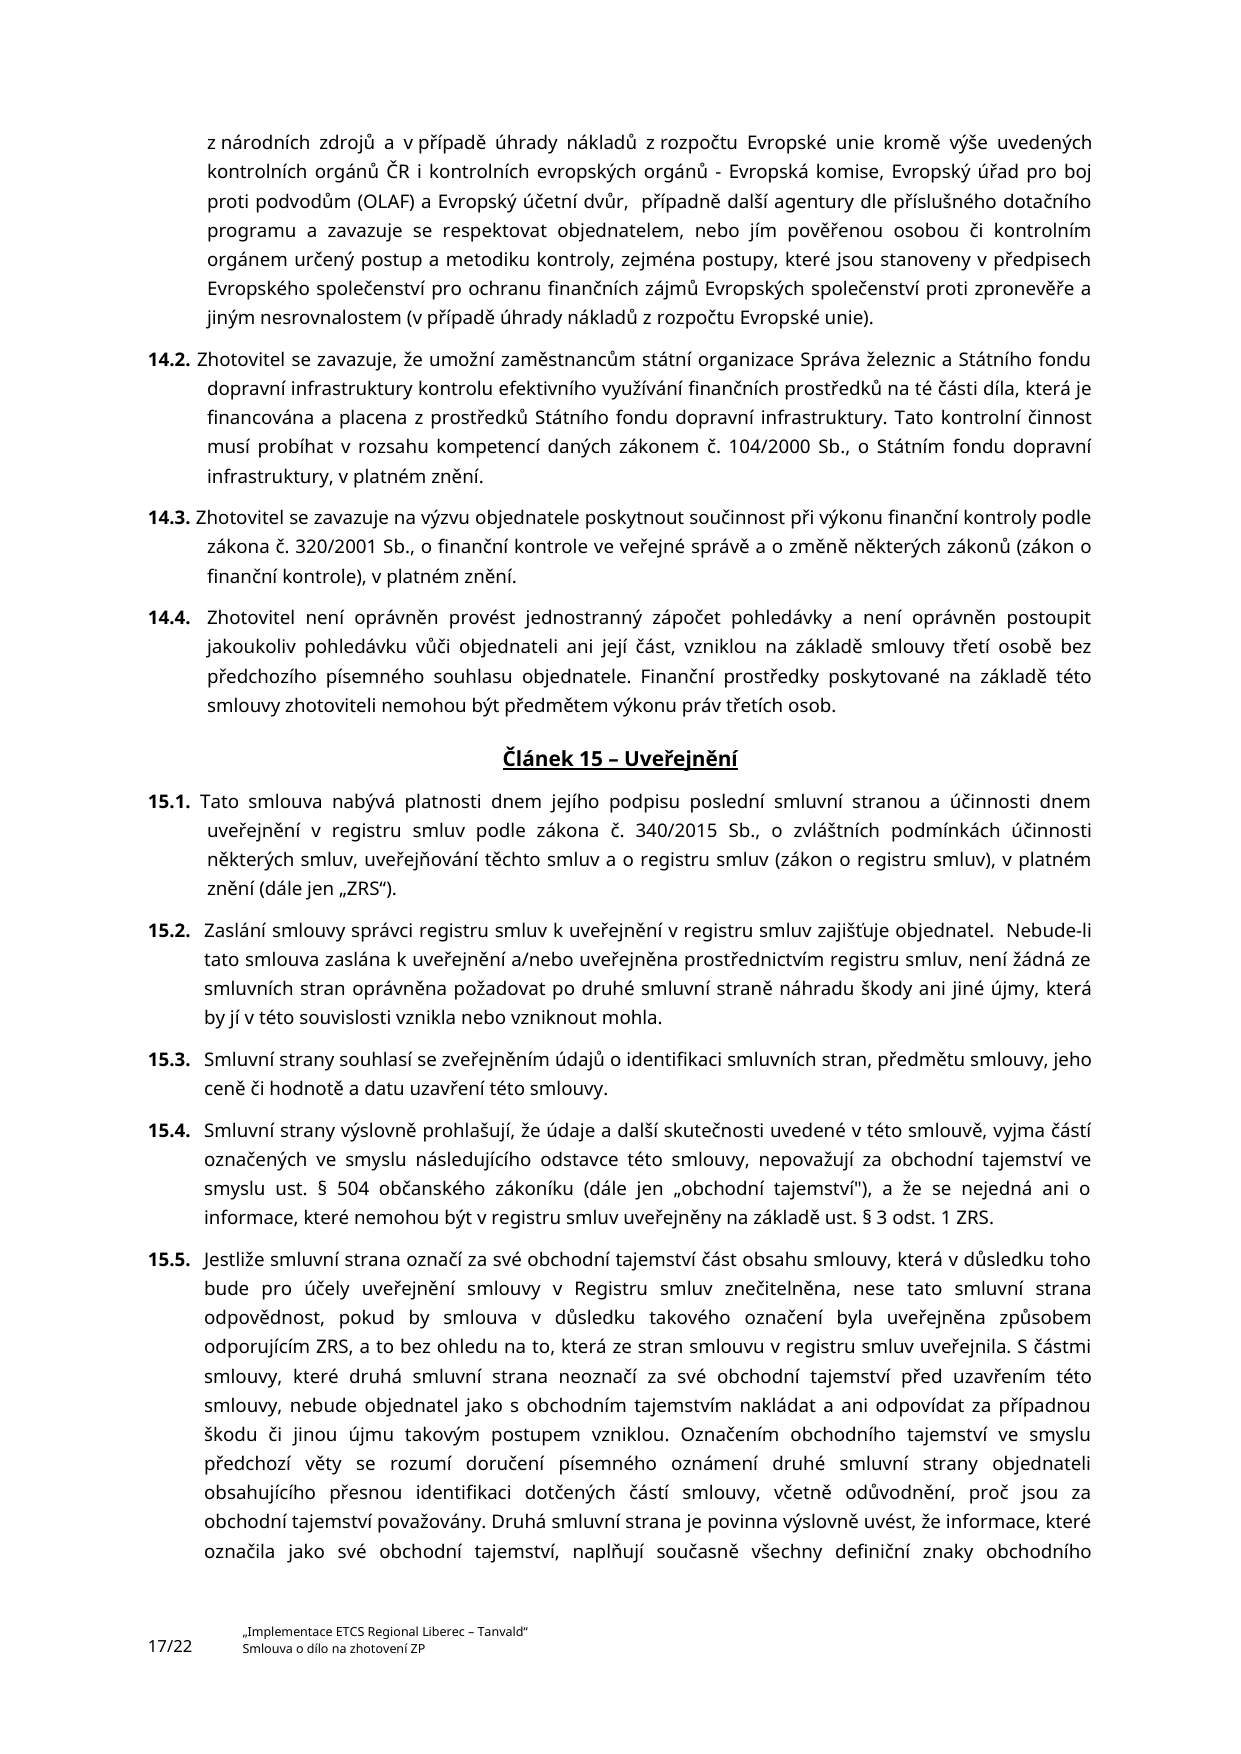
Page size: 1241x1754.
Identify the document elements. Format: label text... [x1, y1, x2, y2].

text 15.3. Smluvní strany souhlasí se zveřejněním údajů o identifikaci smluvních stran, předmětu smlouvy, jeho ceně či hodnotě a datu uzavření této smlouvy. [148, 1043, 1092, 1101]
text 14.3. Zhotovitel se zavazuje na výzvu objednatele poskytnout součinnost při výkonu finanční kontroly podle zákona č. 320/2001 Sb., o finanční kontrole ve veřejné správě a o změně některých zákonů (zákon o finanční kontrole), v platném znění. [148, 501, 1092, 589]
subtitle Článek 15 – Uveřejnění [148, 743, 1092, 772]
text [148, 1243, 1092, 1564]
text 14.2. Zhotovitel se zavazuje, že umožní zaměstnancům státní organizace Správa železnic a Státního fondu dopravní infrastruktury kontrolu efektivního využívání finančních prostředků na té části díla, která je financována a placena z prostředků Státního fondu dopravní infrastruktury. Tato kontrolní činnost musí probíhat v rozsahu kompetencí daných zákonem č. 104/2000 Sb., o Státním fondu dopravní infrastruktury, v platném znění. [148, 343, 1092, 489]
text 15.2. Zaslání smlouvy správci registru smluv k uveřejnění v registru smluv zajišťuje objednatel. Nebude-li tato smlouva zaslána k uveřejnění a/nebo uveřejněna prostřednictvím registru smluv, není žádná ze smluvních stran oprávněna požadovat po druhé smluvní straně náhradu škody ani jiné újmy, která by jí v této souvislosti vznikla nebo vzniknout mohla. [148, 914, 1092, 1031]
text 14.4. Zhotovitel není oprávněn provést jednostranný zápočet pohledávky a není oprávněn postoupit jakoukoliv pohledávku vůči objednateli ani její část, vzniklou na základě smlouvy třetí osobě bez předchozího písemného souhlasu objednatele. Finanční prostředky poskytované na základě této smlouvy zhotoviteli nemohou být předmětem výkonu práv třetích osob. [148, 601, 1092, 718]
text 15.4. Smluvní strany výslovně prohlašují, že údaje a další skutečnosti uvedené v této smlouvě, vyjma částí označených ve smyslu následujícího odstavce této smlouvy, nepovažují za obchodní tajemství ve smyslu ust. § 504 občanského zákoníku (dále jen „obchodní tajemství"), a že se nejedná ani o informace, které nemohou být v registru smluv uveřejněny na základě ust. § 3 odst. 1 ZRS. [148, 1114, 1092, 1231]
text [148, 126, 1092, 331]
text 15.1. Tato smlouva nabývá platnosti dnem jejího podpisu poslední smluvní stranou a účinnosti dnem uveřejnění v registru smluv podle zákona č. 340/2015 Sb., o zvláštních podmínkách účinnosti některých smluv, uveřejňování těchto smluv a o registru smluv (zákon o registru smluv), v platném znění (dále jen „ZRS“). [148, 785, 1092, 901]
